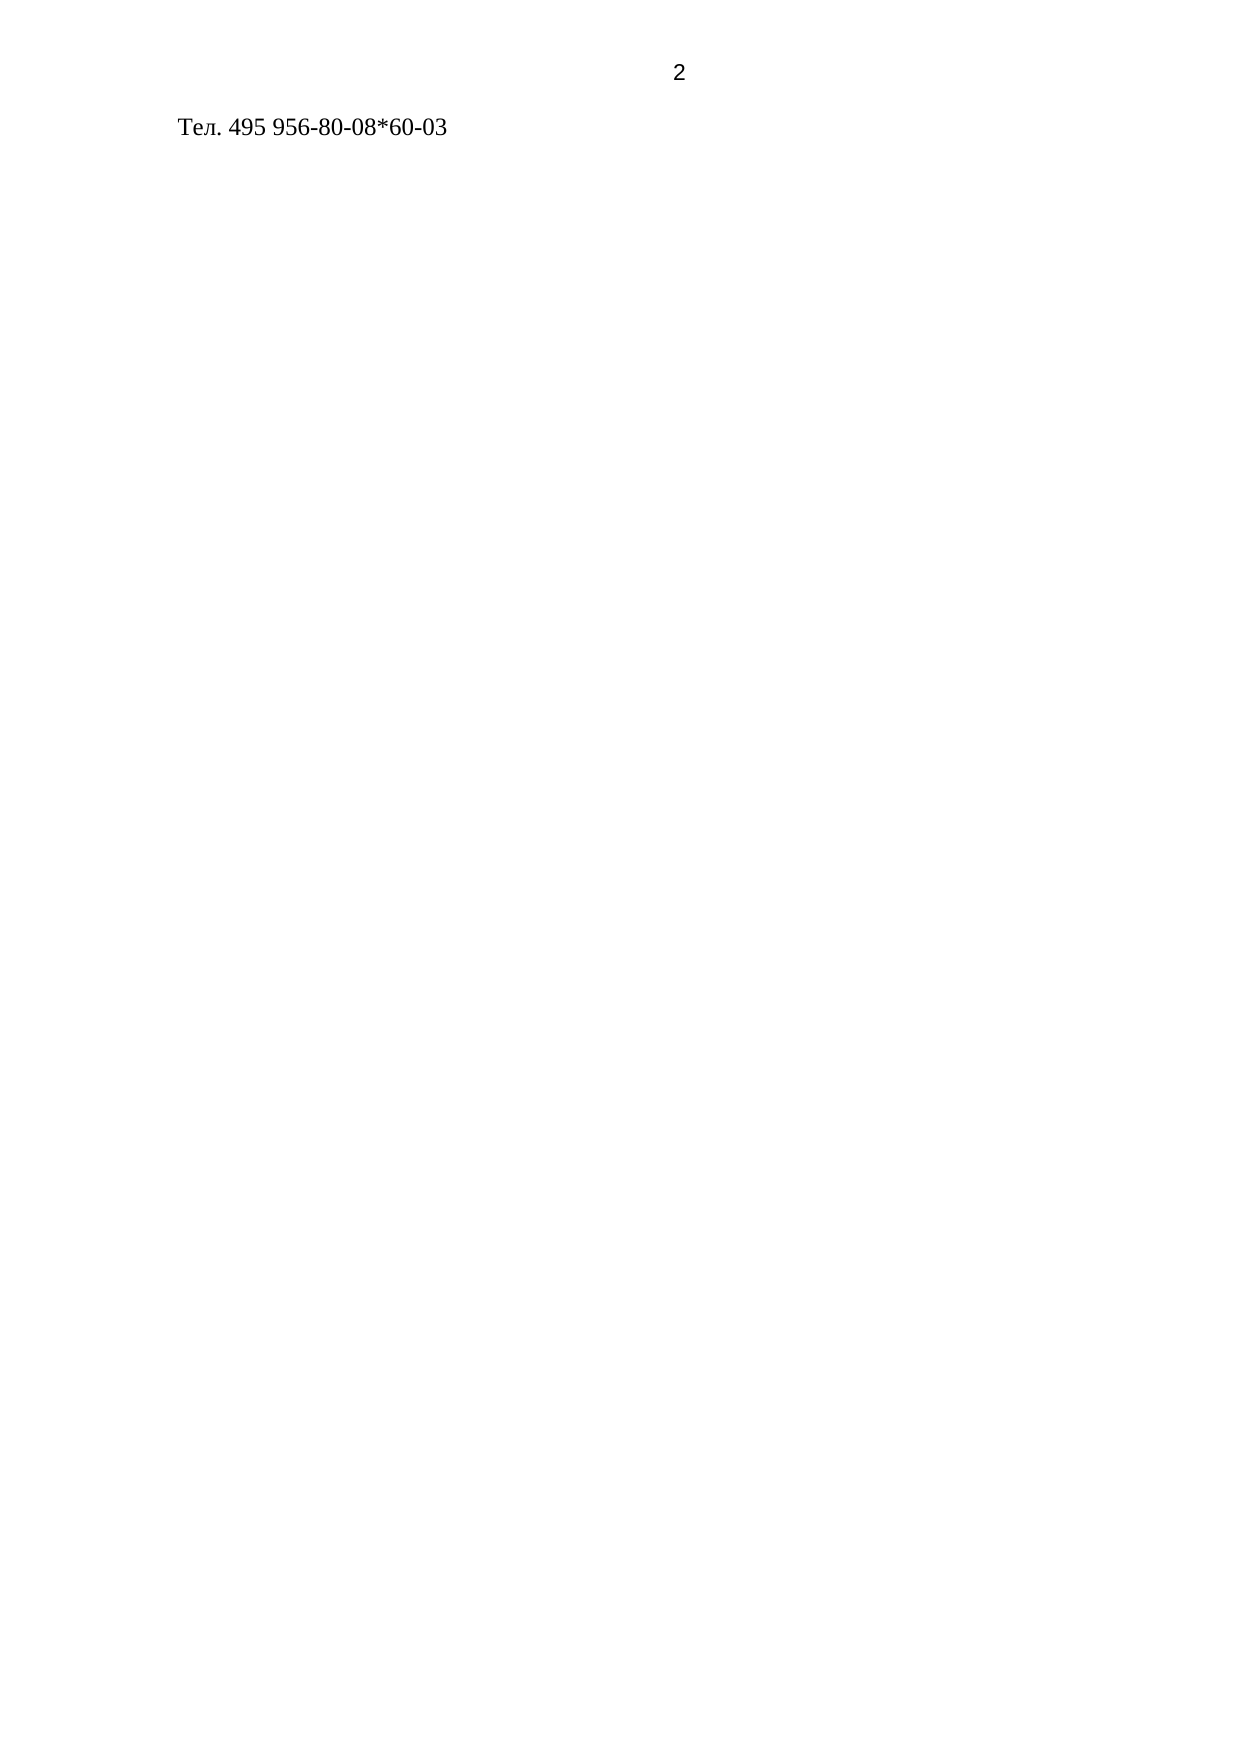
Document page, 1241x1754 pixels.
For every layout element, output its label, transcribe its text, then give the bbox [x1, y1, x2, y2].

text Тел. 495 956-80-08*60-03 [177, 112, 1181, 141]
